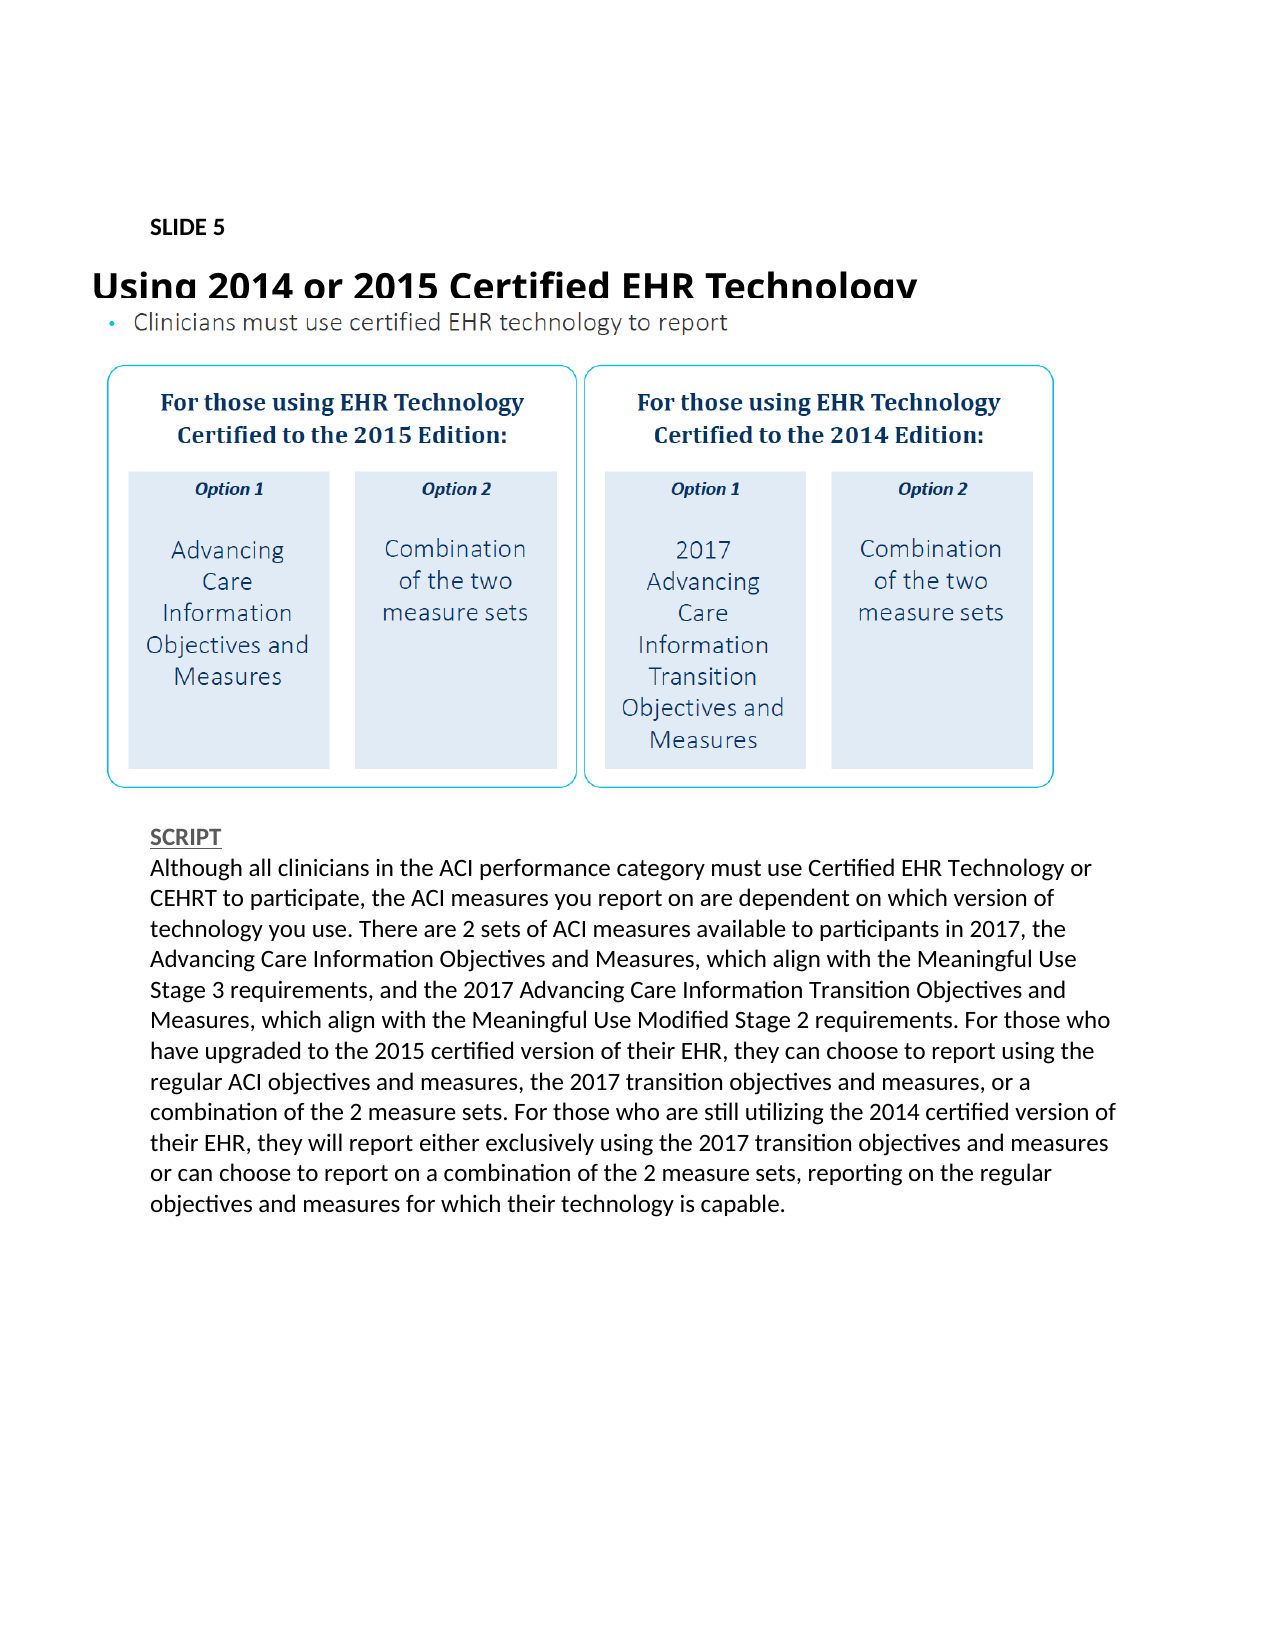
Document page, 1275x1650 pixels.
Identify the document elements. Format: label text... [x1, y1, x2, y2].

text SCRIPT [150, 821, 1125, 852]
text SLIDE 5 [150, 211, 1125, 242]
picture [89, 298, 1064, 805]
text Although all clinicians in the ACI performance category must use Certified EHR Technology or CEHRT to participate, the ACI measures you report on are dependent on which version of technology you use. There are 2 sets of ACI measures available to participants in 2017, the Advancing Care Information Objectives and Measures, which align with the Meaningful Use Stage 3 requirements, and the 2017 Advancing Care Information Transition Objectives and Measures, which align with the Meaningful Use Modified Stage 2 requirements. For those who have upgraded to the 2015 certified version of their EHR, they can choose to report using the regular ACI objectives and measures, the 2017 transition objectives and measures, or a combination of the 2 measure sets. For those who are still utilizing the 2014 certified version of their EHR, they will report either exclusively using the 2017 transition objectives and measures or can choose to report on a combination of the 2 measure sets, reporting on the regular objectives and measures for which their technology is capable. [150, 852, 1125, 1218]
